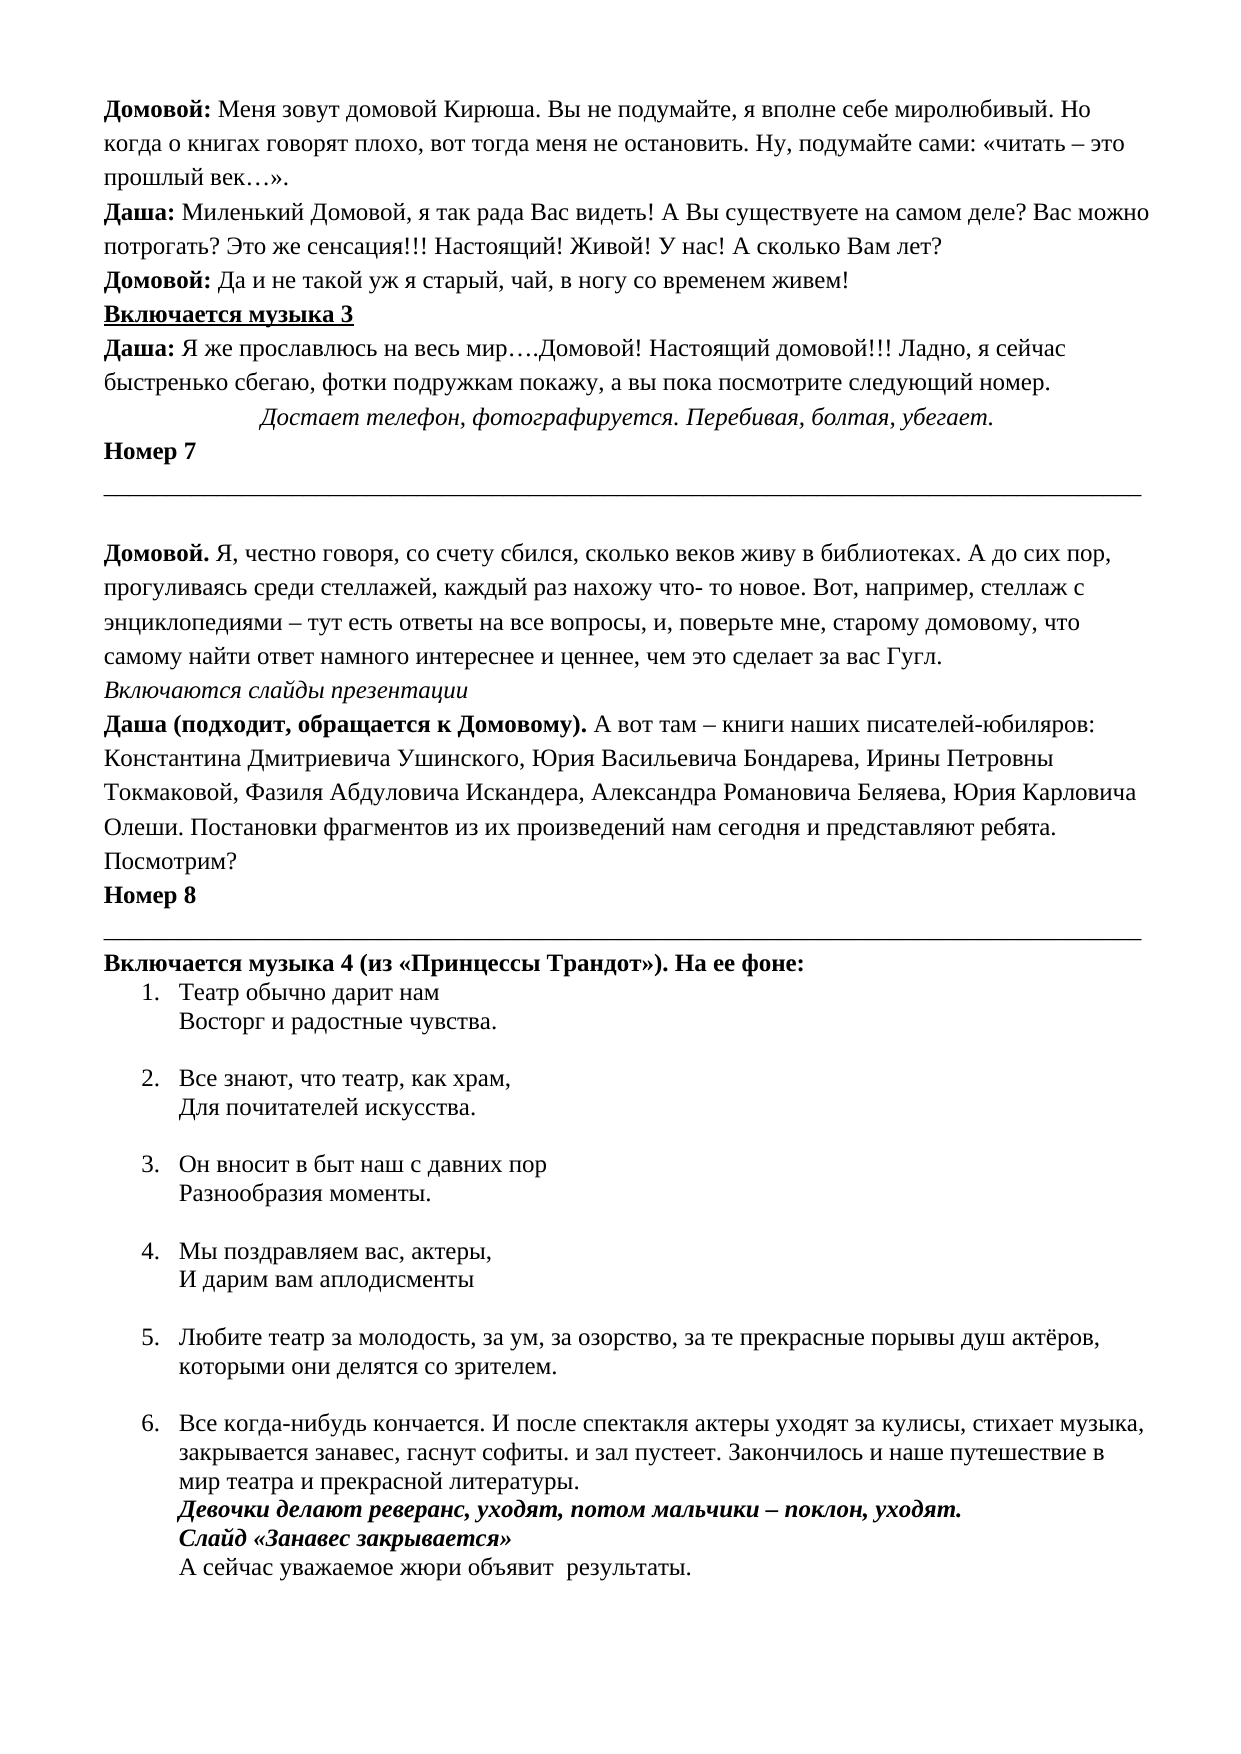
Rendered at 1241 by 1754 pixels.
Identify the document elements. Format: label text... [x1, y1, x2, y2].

text ___________________________________________________________________________________ [103, 464, 1152, 499]
text Даша (подходит, обращается к Домовому). А вот там – книги наших писателей-юбиляров: Константина Дмитриевича Ушинского, Юрия Васильевича Бондарева, Ирины Петровны Токмаковой, Фазиля Абдуловича Искандера, Александра Романовича Беляева, Юрия Карловича Олеши. Постановки фрагментов из их произведений нам сегодня и представляют ребята. Посмотрим? [103, 704, 1152, 874]
text Домовой: Да и не такой уж я старый, чай, в ногу со временем живем! [103, 259, 1152, 294]
text Даша: Миленький Домовой, я так рада Вас видеть! А Вы существуете на самом деле? Вас можно потрогать? Это же сенсация!!! Настоящий! Живой! У нас! А сколько Вам лет? [103, 191, 1152, 259]
text Даша: Я же прославлюсь на весь мир….Домовой! Настоящий домовой!!! Ладно, я сейчас быстренько сбегаю, фотки подружкам покажу, а вы пока посмотрите следующий номер. [103, 328, 1152, 396]
list Девочки делают реверанс, уходят, потом мальчики – поклон, уходят. [178, 1494, 1152, 1523]
text Включаются слайды презентации [103, 669, 1152, 704]
text Домовой. Я, честно говоря, со счету сбился, сколько веков живу в библиотеках. А до сих пор, прогуливаясь среди стеллажей, каждый раз нахожу что- то новое. Вот, например, стеллаж с энциклопедиями – тут есть ответы на все вопросы, и, поверьте мне, старому домовому, что самому найти ответ намного интереснее и ценнее, чем это сделает за вас Гугл. [103, 533, 1152, 669]
text Восторг и радостные чувства. [178, 1006, 1152, 1034]
list Он вносит в быт наш с давних пор [141, 1149, 1152, 1178]
list Слайд «Занавес закрывается» [178, 1523, 1152, 1552]
text Для почитателей искусства. [178, 1092, 1152, 1121]
text Включается музыка 4 (из «Принцессы Трандот»). На ее фоне: [103, 943, 1152, 977]
text Включается музыка 3 [103, 294, 1152, 328]
text И дарим вам аплодисменты [178, 1264, 1152, 1293]
list Мы поздравляем вас, актеры, [141, 1236, 1152, 1264]
text ___________________________________________________________________________________ [103, 909, 1152, 943]
text Номер 8 [103, 874, 1152, 909]
list Все когда-нибудь кончается. И после спектакля актеры уходят за кулисы, стихает музыка, закрывается занавес, гаснут софиты. и зал пустеет. Закончилось и наше путешествие в мир театра и прекрасной литературы. [141, 1408, 1152, 1494]
text Номер 7 [103, 430, 1152, 464]
text Домовой: Меня зовут домовой Кирюша. Вы не подумайте, я вполне себе миролюбивый. Но когда о книгах говорят плохо, вот тогда меня не остановить. Ну, подумайте сами: «читать – это прошлый век…». [103, 89, 1152, 191]
text Достает телефон, фотографируется. Перебивая, болтая, убегает. [103, 396, 1152, 430]
list Театр обычно дарит нам [141, 977, 1152, 1006]
text Разнообразия моменты. [178, 1178, 1152, 1207]
list А сейчас уважаемое жюри объявит результаты. [178, 1552, 1152, 1581]
list Все знают, что театр, как храм, [141, 1063, 1152, 1092]
list Любите театр за молодость, за ум, за озорство, за те прекрасные порывы душ актёров, которыми они делятся со зрителем. [141, 1322, 1152, 1379]
